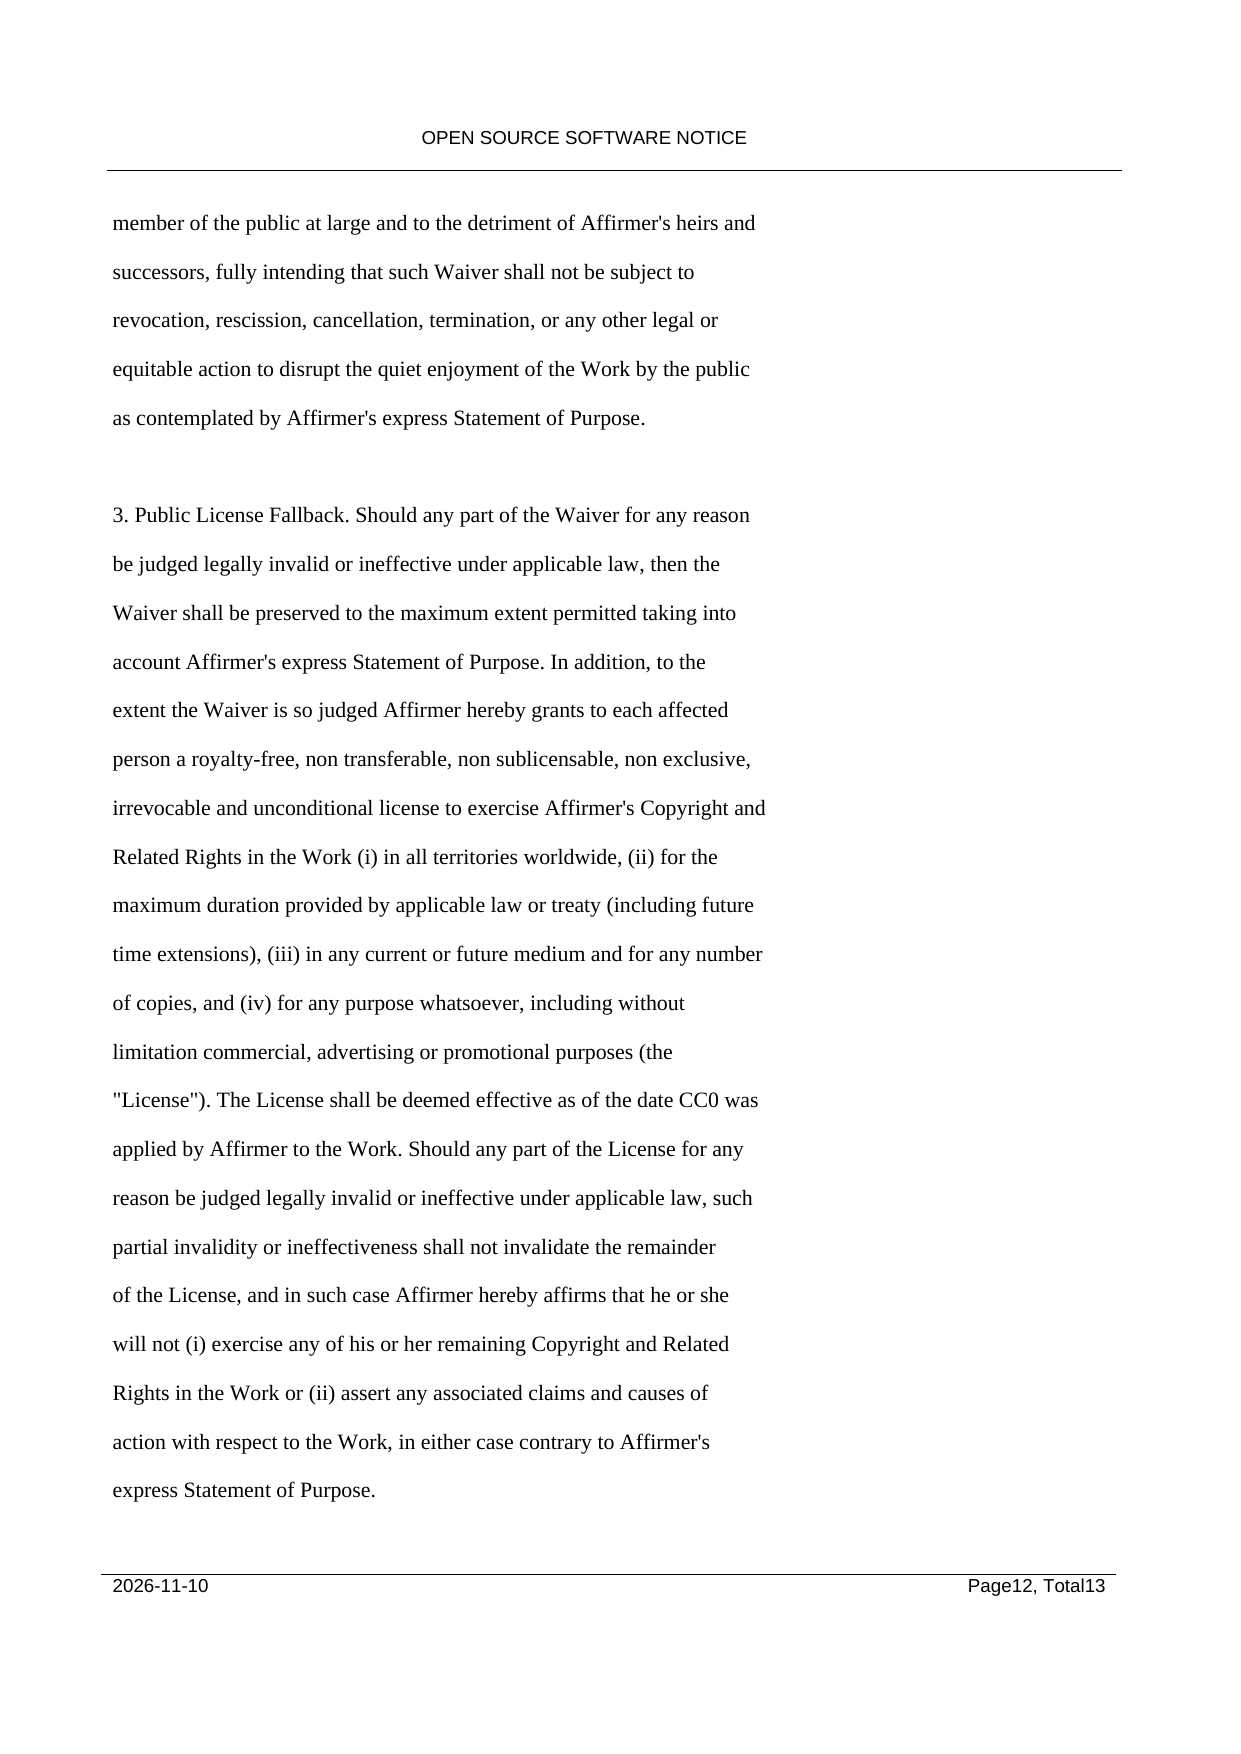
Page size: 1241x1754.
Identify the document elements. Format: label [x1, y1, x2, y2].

text [112, 206, 1128, 1506]
